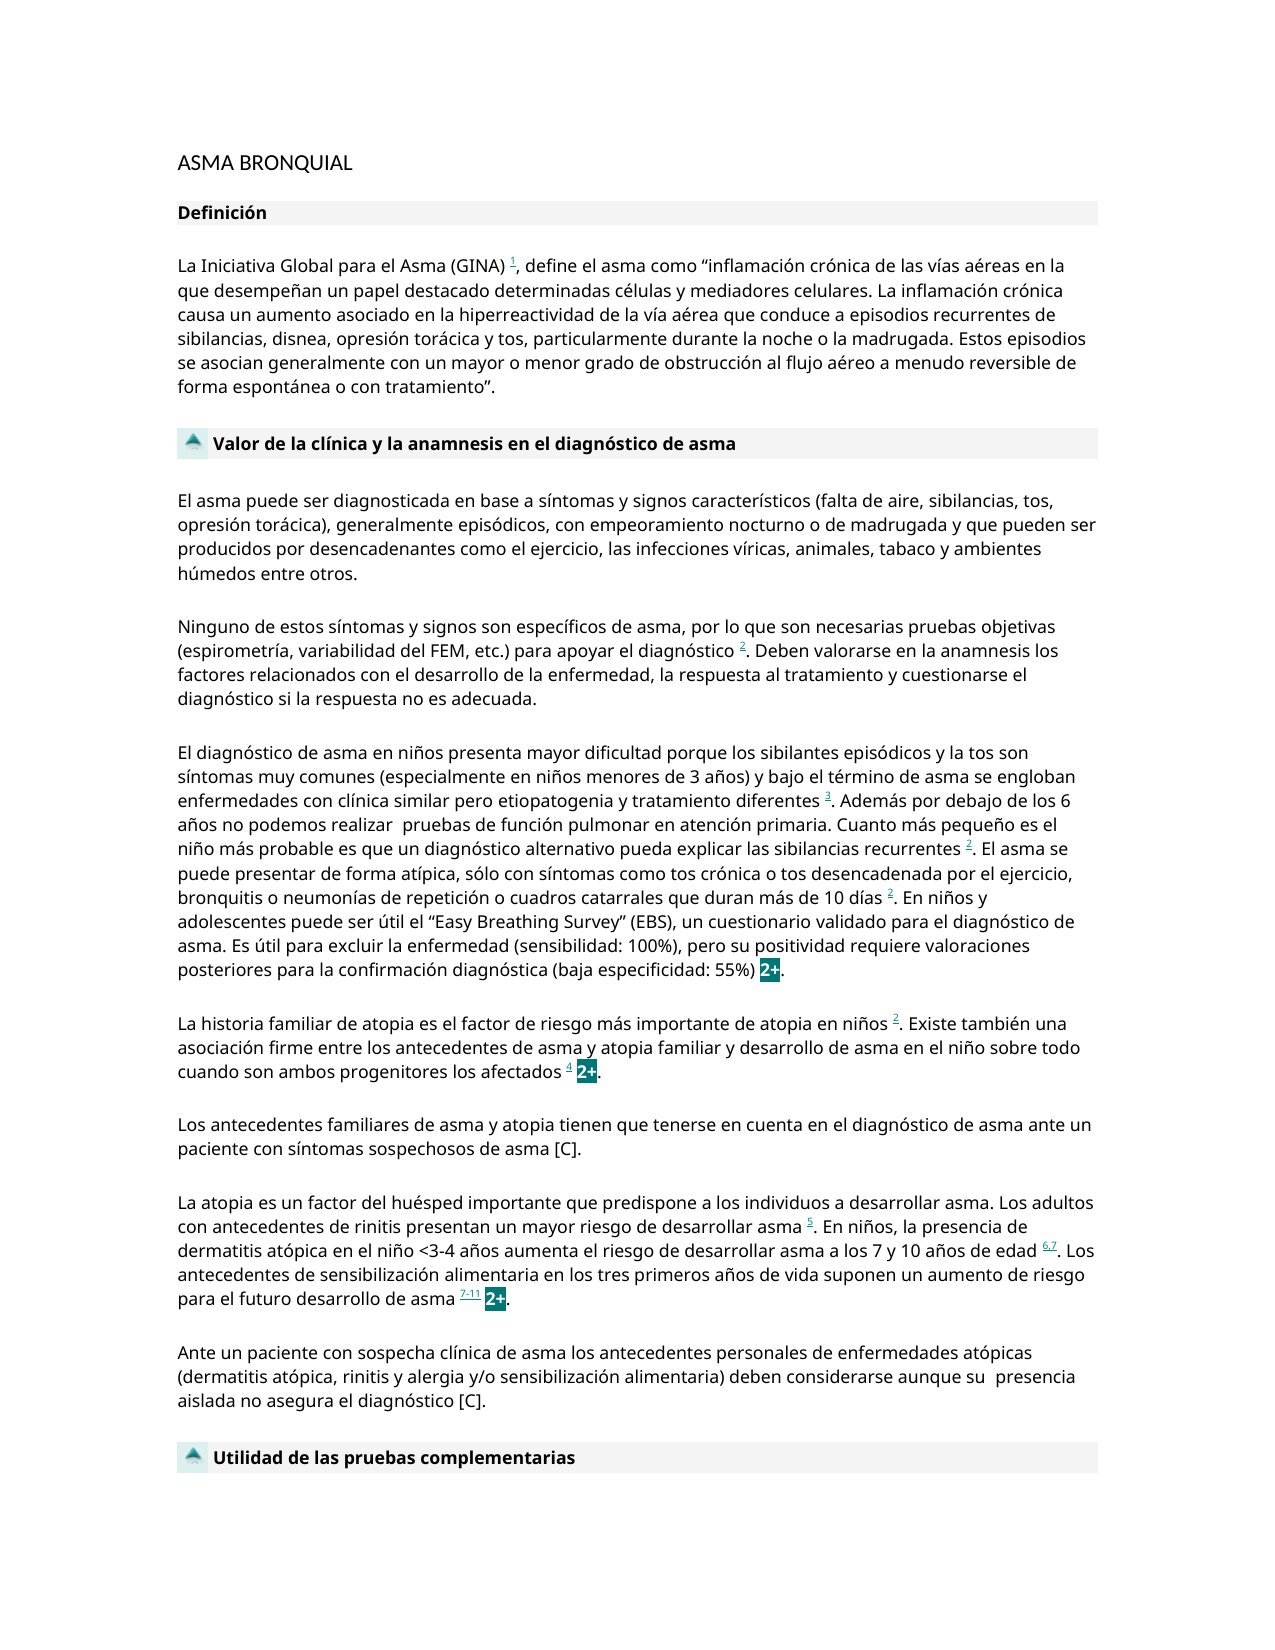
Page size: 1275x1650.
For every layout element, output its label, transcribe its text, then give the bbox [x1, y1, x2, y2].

table_header Definición [177, 201, 1098, 225]
table_header Valor de la clínica y la anamnesis en el diagnóstico de asma [208, 428, 1098, 459]
text Ante un paciente con sospecha clínica de asma los antecedentes personales de enfermedades atópicas (dermatitis atópica, rinitis y alergia y/o sensibilización alimentaria) deben considerarse aunque su presencia aislada no asegura el diagnóstico [C]. [177, 1340, 1098, 1413]
text La historia familiar de atopia es el factor de riesgo más importante de atopia en niños 2. Existe también una asociación firme entre los antecedentes de asma y atopia familiar y desarrollo de asma en el niño sobre todo cuando son ambos progenitores los afectados 4 2+. [177, 1011, 1098, 1083]
table_header [177, 428, 208, 459]
text La Iniciativa Global para el Asma (GINA) 1, define el asma como “inflamación crónica de las vías aéreas en la que desempeñan un papel destacado determinadas células y mediadores celulares. La inflamación crónica causa un aumento asociado en la hiperreactividad de la vía aérea que conduce a episodios recurrentes de sibilancias, disnea, opresión torácica y tos, particularmente durante la noche o la madrugada. Estos episodios se asocian generalmente con un mayor o menor grado de obstrucción al flujo aéreo a menudo reversible de forma espontánea o con tratamiento”. [177, 254, 1098, 399]
text El asma puede ser diagnosticada en base a síntomas y signos característicos (falta de aire, sibilancias, tos, opresión torácica), generalmente episódicos, con empeoramiento nocturno o de madrugada y que pueden ser producidos por desencadenantes como el ejercicio, las infecciones víricas, animales, tabaco y ambientes húmedos entre otros. [177, 488, 1098, 585]
text El diagnóstico de asma en niños presenta mayor dificultad porque los sibilantes episódicos y la tos son síntomas muy comunes (especialmente en niños menores de 3 años) y bajo el término de asma se engloban enfermedades con clínica similar pero etiopatogenia y tratamiento diferentes 3. Además por debajo de los 6 años no podemos realizar pruebas de función pulmonar en atención primaria. Cuanto más pequeño es el niño más probable es que un diagnóstico alternativo pueda explicar las sibilancias recurrentes 2. El asma se puede presentar de forma atípica, sólo con síntomas como tos crónica o tos desencadenada por el ejercicio, bronquitis o neumonías de repetición o cuadros catarrales que duran más de 10 días 2. En niños y adolescentes puede ser útil el “Easy Breathing Survey” (EBS), un cuestionario validado para el diagnóstico de asma. Es útil para excluir la enfermedad (sensibilidad: 100%), pero su positividad requiere valoraciones posteriores para la confirmación diagnóstica (baja especificidad: 55%) 2+. [177, 740, 1098, 982]
picture [181, 1443, 204, 1464]
text Ninguno de estos síntomas y signos son específicos de asma, por lo que son necesarias pruebas objetivas (espirometría, variabilidad del FEM, etc.) para apoyar el diagnóstico 2. Deben valorarse en la anamnesis los factores relacionados con el desarrollo de la enfermedad, la respuesta al tratamiento y cuestionarse el diagnóstico si la respuesta no es adecuada. [177, 614, 1098, 711]
table_header [177, 1442, 208, 1473]
text Los antecedentes familiares de asma y atopia tienen que tenerse en cuenta en el diagnóstico de asma ante un paciente con síntomas sospechosos de asma [C]. [177, 1113, 1098, 1161]
table_header Utilidad de las pruebas complementarias [208, 1442, 1098, 1473]
text ASMA BRONQUIAL [177, 148, 1098, 176]
picture [181, 429, 204, 450]
text La atopia es un factor del huésped importante que predispone a los individuos a desarrollar asma. Los adultos con antecedentes de rinitis presentan un mayor riesgo de desarrollar asma 5. En niños, la presencia de dermatitis atópica en el niño <3-4 años aumenta el riesgo de desarrollar asma a los 7 y 10 años de edad 6,7. Los antecedentes de sensibilización alimentaria en los tres primeros años de vida suponen un aumento de riesgo para el futuro desarrollo de asma 7-11 2+. [177, 1190, 1098, 1311]
